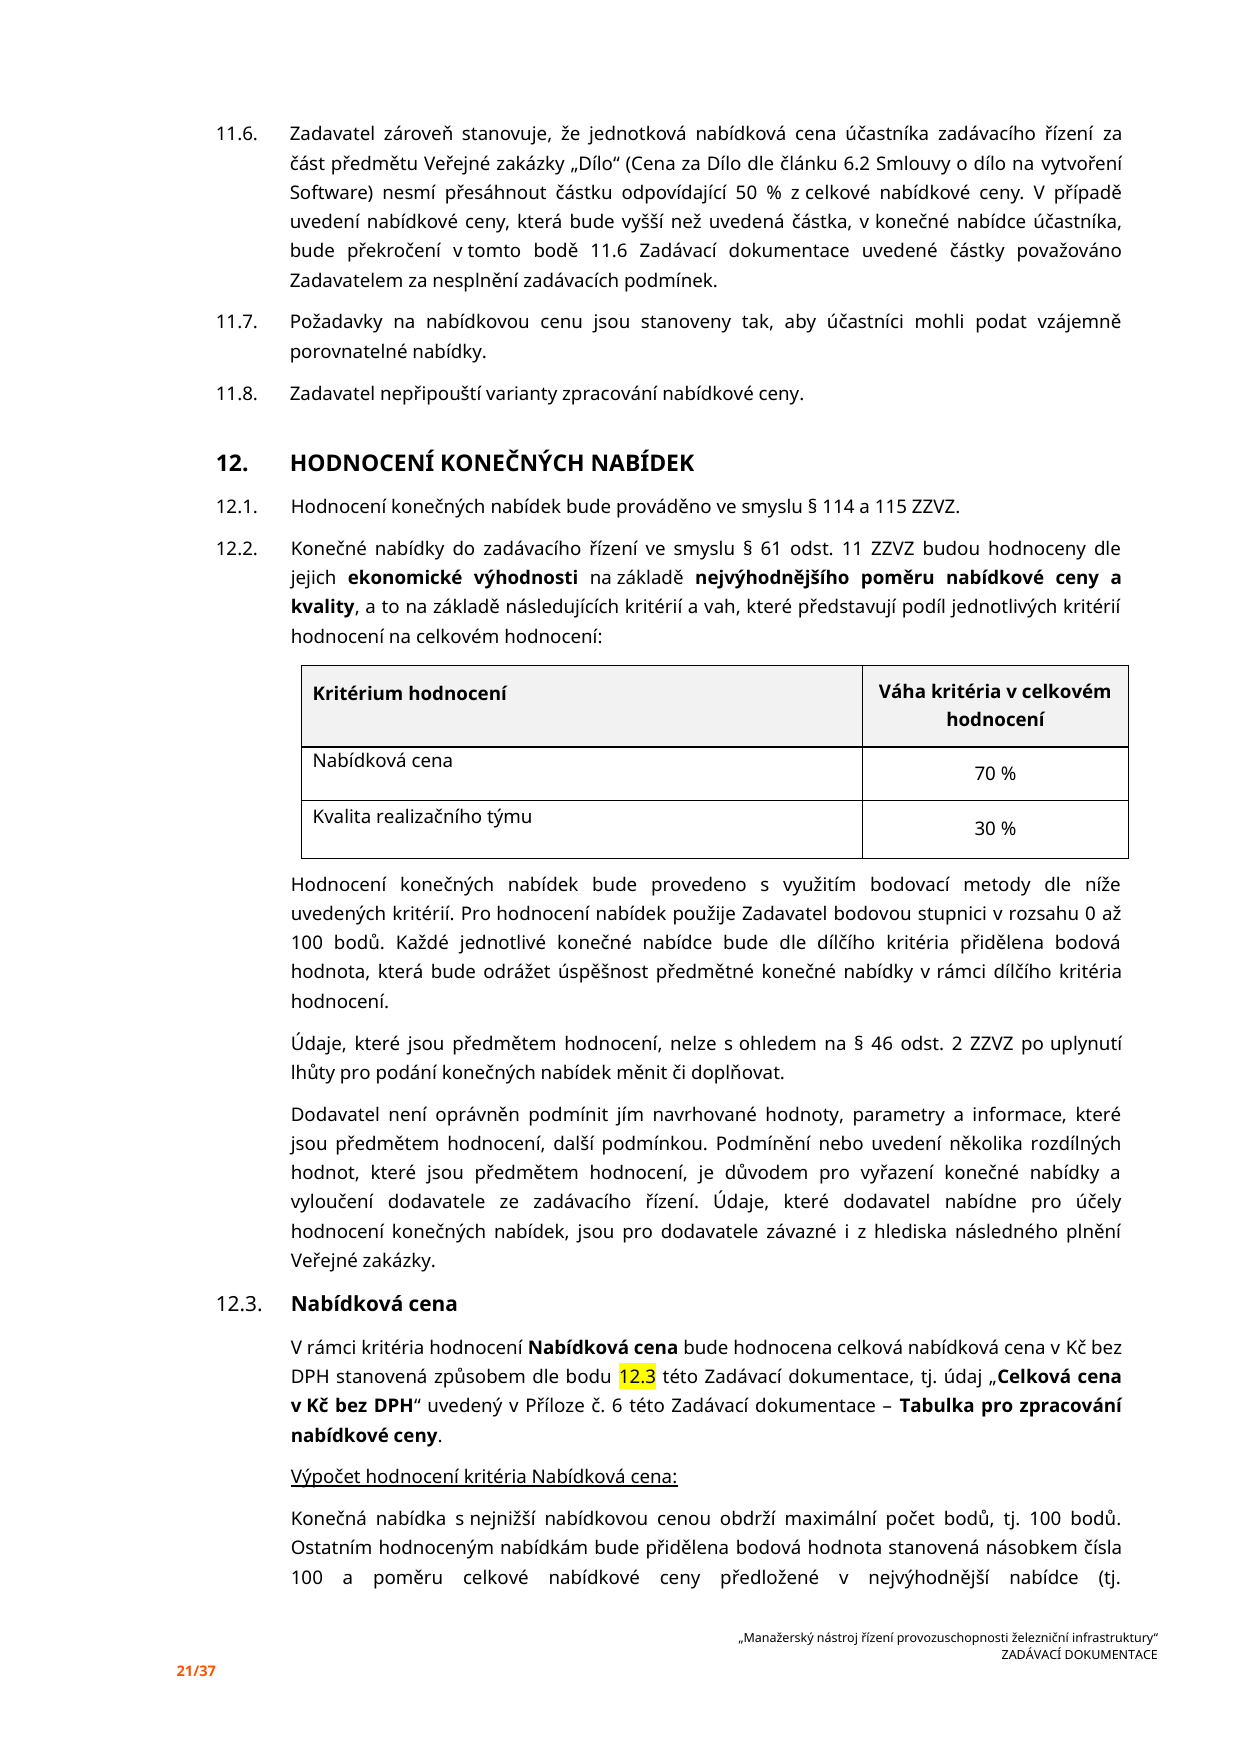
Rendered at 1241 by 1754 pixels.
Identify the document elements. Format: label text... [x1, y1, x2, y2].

table_cell Nabídková cena [302, 748, 862, 800]
list Zadavatel nepřipouští varianty zpracování nabídkové ceny. [216, 380, 1122, 405]
list Konečné nabídky do zadávacího řízení ve smyslu § 61 odst. 11 ZZVZ budou hodnoceny dle jejich ekonomické výhodnosti na základě nejvýhodnějšího poměru nabídkové ceny a kvality, a to na základě následujících kritérií a vah, které představují podíl jednotlivých kritérií hodnocení na celkovém hodnocení: [216, 535, 1122, 648]
text V rámci kritéria hodnocení Nabídková cena bude hodnocena celková nabídková cena v Kč bez DPH stanovená způsobem dle bodu 12.3 této Zadávací dokumentace, tj. údaj „Celková cena v Kč bez DPH“ uvedený v Příloze č. 6 této Zadávací dokumentace – Tabulka pro zpracování nabídkové ceny. [291, 1334, 1122, 1447]
table_cell Kvalita realizačního týmu [302, 801, 862, 857]
list Zadavatel zároveň stanovuje, že jednotková nabídková cena účastníka zadávacího řízení za část předmětu Veřejné zakázky „Dílo“ (Cena za Dílo dle článku 6.2 Smlouvy o dílo na vytvoření Software) nesmí přesáhnout částku odpovídající 50 % z celkové nabídkové ceny. V případě uvedení nabídkové ceny, která bude vyšší než uvedená částka, v konečné nabídce účastníka, bude překročení v tomto bodě 11.6 Zadávací dokumentace uvedené částky považováno Zadavatelem za nesplnění zadávacích podmínek. [216, 121, 1122, 292]
list Požadavky na nabídkovou cenu jsou stanoveny tak, aby účastníci mohli podat vzájemně porovnatelné nabídky. [216, 309, 1122, 363]
text Výpočet hodnocení kritéria Nabídková cena: [291, 1464, 1122, 1489]
text Dodavatel není oprávněn podmínit jím navrhované hodnoty, parametry a informace, které jsou předmětem hodnocení, další podmínkou. Podmínění nebo uvedení několika rozdílných hodnot, které jsou předmětem hodnocení, je důvodem pro vyřazení konečné nabídky a vyloučení dodavatele ze zadávacího řízení. Údaje, které dodavatel nabídne pro účely hodnocení konečných nabídek, jsou pro dodavatele závazné i z hlediska následného plnění Veřejné zakázky. [291, 1101, 1122, 1273]
text Hodnocení konečných nabídek bude provedeno s využitím bodovací metody dle níže uvedených kritérií. Pro hodnocení nabídek použije Zadavatel bodovou stupnici v rozsahu 0 až 100 bodů. Každé jednotlivé konečné nabídce bude dle dílčího kritéria přidělena bodová hodnota, která bude odrážet úspěšnost předmětné konečné nabídky v rámci dílčího kritéria hodnocení. [291, 871, 1122, 1013]
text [291, 1505, 1122, 1589]
table_cell 70 % [863, 748, 1128, 800]
table_header Kritérium hodnocení [302, 666, 862, 746]
table_cell 30 % [863, 801, 1128, 857]
list Hodnocení konečných nabídek [216, 447, 1122, 478]
table_header Váha kritéria v celkovém hodnocení [863, 666, 1128, 746]
list Hodnocení konečných nabídek bude prováděno ve smyslu § 114 a 115 ZZVZ. [216, 493, 1122, 519]
list Nabídková cena [216, 1289, 1122, 1317]
text Údaje, které jsou předmětem hodnocení, nelze s ohledem na § 46 odst. 2 ZZVZ po uplynutí lhůty pro podání konečných nabídek měnit či doplňovat. [291, 1030, 1122, 1084]
